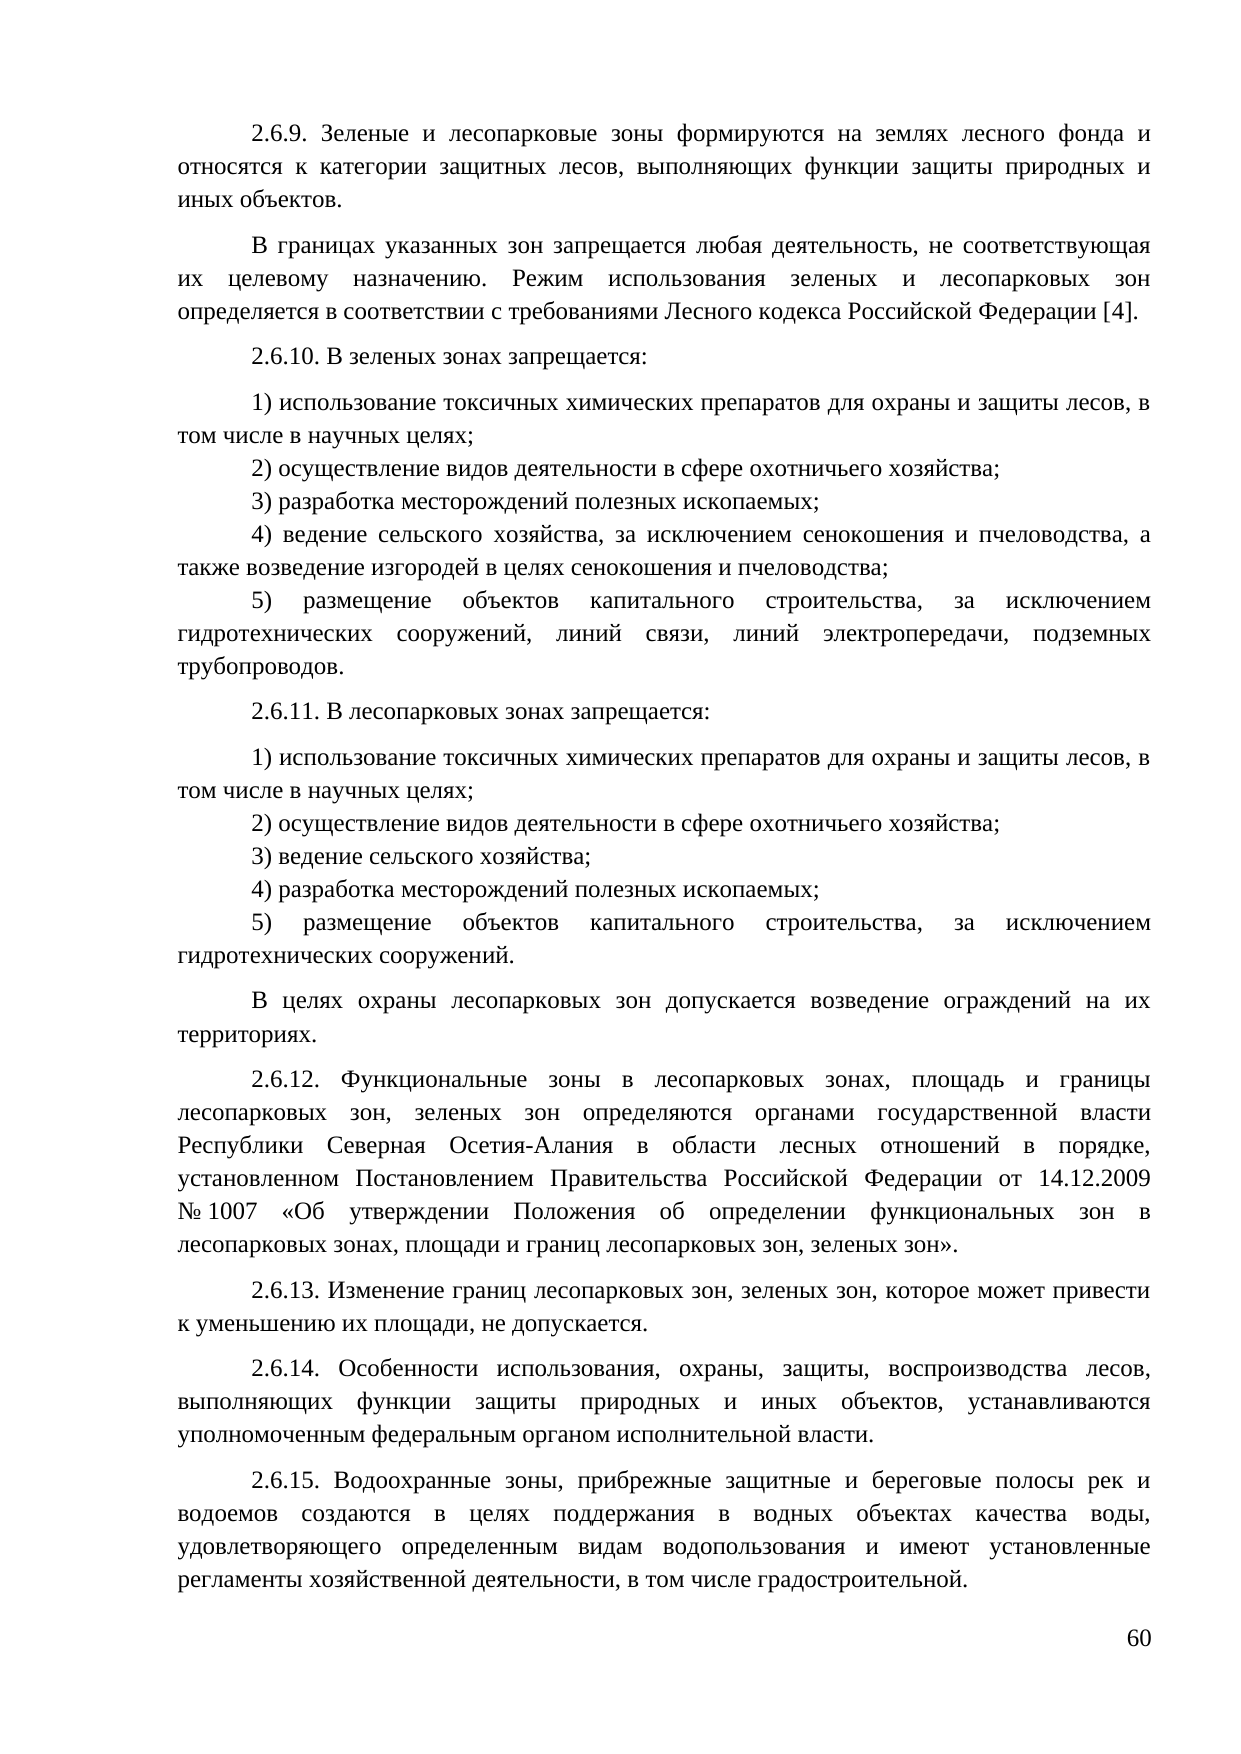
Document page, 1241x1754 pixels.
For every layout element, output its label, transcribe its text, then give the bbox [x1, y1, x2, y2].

text В целях охраны лесопарковых зон допускается возведение ограждений на их территориях. [177, 986, 1152, 1047]
text 4) ведение сельского хозяйства, за исключением сенокошения и пчеловодства, а также возведение изгородей в целях сенокошения и пчеловодства; [177, 519, 1152, 581]
text 4) разработка месторождений полезных ископаемых; [177, 874, 1152, 903]
text 2.6.11. В лесопарковых зонах запрещается: [177, 696, 1152, 725]
text 2.6.10. В зеленых зонах запрещается: [177, 341, 1152, 370]
text 3) ведение сельского хозяйства; [177, 841, 1152, 870]
text 2.6.13. Изменение границ лесопарковых зон, зеленых зон, которое может привести к уменьшению их площади, не допускается. [177, 1275, 1152, 1337]
text 1) использование токсичных химических препаратов для охраны и защиты лесов, в том числе в научных целях; [177, 387, 1152, 448]
text 2) осуществление видов деятельности в сфере охотничьего хозяйства; [177, 808, 1152, 837]
text 2.6.9. Зеленые и лесопарковые зоны формируются на землях лесного фонда и относятся к категории защитных лесов, выполняющих функции защиты природных и иных объектов. [177, 118, 1152, 213]
text 2.6.15. Водоохранные зоны, прибрежные защитные и береговые полосы рек и водоемов создаются в целях поддержания в водных объектах качества воды, удовлетворяющего определенным видам водопользования и имеют установленные регламенты хозяйственной деятельности, в том числе градостроительной. [177, 1465, 1152, 1593]
text В границах указанных зон запрещается любая деятельность, не соответствующая их целевому назначению. Режим использования зеленых и лесопарковых зон определяется в соответствии с требованиями Лесного кодекса Российской Федерации [4]. [177, 230, 1152, 324]
text 2) осуществление видов деятельности в сфере охотничьего хозяйства; [177, 453, 1152, 482]
text 5) размещение объектов капитального строительства, за исключением гидротехнических сооружений, линий связи, линий электропередачи, подземных трубопроводов. [177, 585, 1152, 680]
text 3) разработка месторождений полезных ископаемых; [177, 486, 1152, 514]
text 1) использование токсичных химических препаратов для охраны и защиты лесов, в том числе в научных целях; [177, 742, 1152, 804]
text 5) размещение объектов капитального строительства, за исключением гидротехнических сооружений. [177, 907, 1152, 969]
text 2.6.14. Особенности использования, охраны, защиты, воспроизводства лесов, выполняющих функции защиты природных и иных объектов, устанавливаются уполномоченным федеральным органом исполнительной власти. [177, 1353, 1152, 1448]
text 2.6.12. Функциональные зоны в лесопарковых зонах, площадь и границы лесопарковых зон, зеленых зон определяются органами государственной власти Республики Северная Осетия-Алания в области лесных отношений в порядке, установленном Постановлением Правительства Российской Федерации от 14.12.2009 № 1007 «Об утверждении Положения об определении функциональных зон в лесопарковых зонах, площади и границ лесопарковых зон, зеленых зон». [177, 1064, 1152, 1258]
